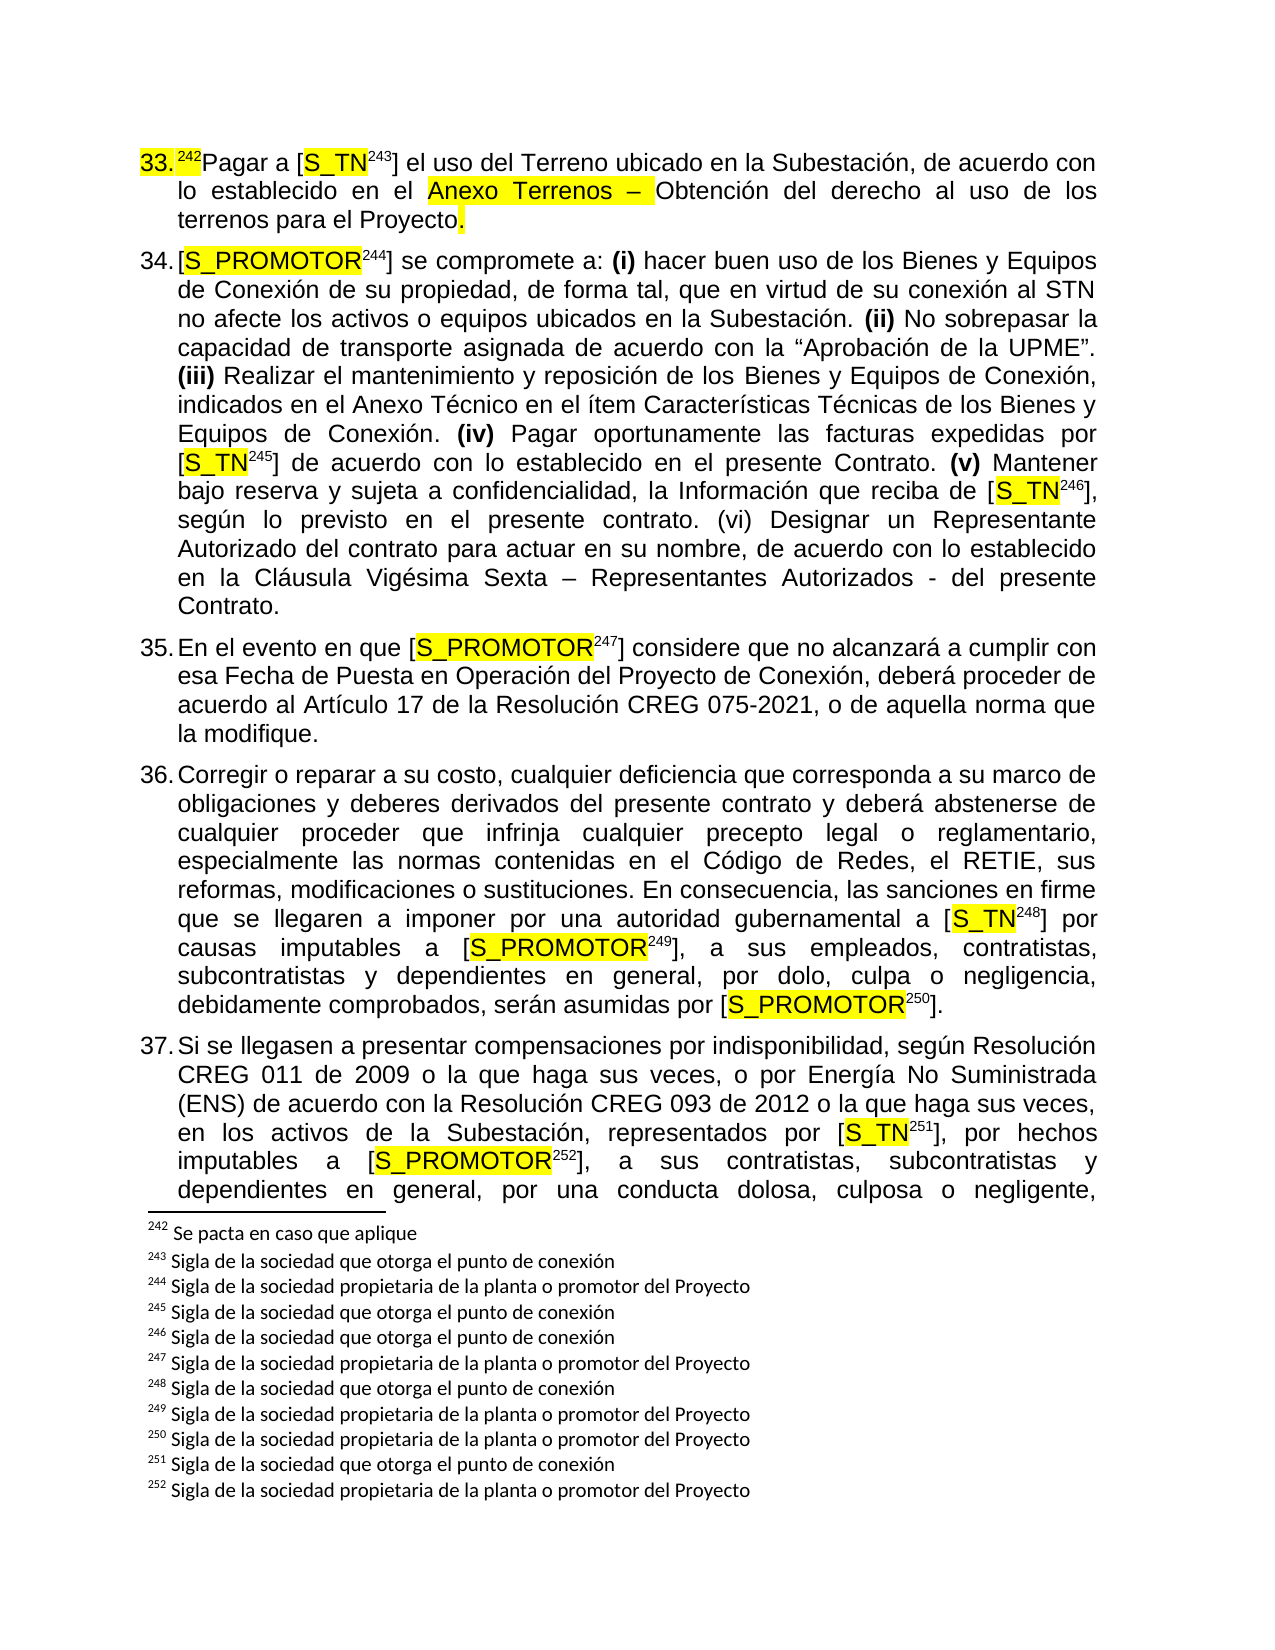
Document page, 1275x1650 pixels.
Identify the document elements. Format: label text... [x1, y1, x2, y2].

list Pagar a [S_TN] el uso del Terreno ubicado en la Subestación, de acuerdo con lo establecido en el Anexo Terrenos – Obtención del derecho al uso de los terrenos para el Proyecto. [140, 148, 1098, 234]
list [140, 1031, 1098, 1204]
list [S_PROMOTOR] se compromete a: (i) hacer buen uso de los Bienes y Equipos de Conexión de su propiedad, de forma tal, que en virtud de su conexión al STN no afecte los activos o equipos ubicados en la Subestación. (ii) No sobrepasar la capacidad de transporte asignada de acuerdo con la “Aprobación de la UPME”. (iii) Realizar el mantenimiento y reposición de los Bienes y Equipos de Conexión, indicados en el Anexo Técnico en el ítem Características Técnicas de los Bienes y Equipos de Conexión. (iv) Pagar oportunamente las facturas expedidas por [S_TN] de acuerdo con lo establecido en el presente Contrato. (v) Mantener bajo reserva y sujeta a confidencialidad, la Información que reciba de [S_TN], según lo previsto en el presente contrato. (vi) Designar un Representante Autorizado del contrato para actuar en su nombre, de acuerdo con lo establecido en la Cláusula Vigésima Sexta – Representantes Autorizados - del presente Contrato. [140, 246, 1098, 620]
list En el evento en que [S_PROMOTOR] considere que no alcanzará a cumplir con esa Fecha de Puesta en Operación del Proyecto de Conexión, deberá proceder de acuerdo al Artículo 17 de la Resolución CREG 075-2021, o de aquella norma que la modifique. [140, 633, 1098, 748]
list Corregir o reparar a su costo, cualquier deficiencia que corresponda a su marco de obligaciones y deberes derivados del presente contrato y deberá abstenerse de cualquier proceder que infrinja cualquier precepto legal o reglamentario, especialmente las normas contenidas en el Código de Redes, el RETIE, sus reformas, modificaciones o sustituciones. En consecuencia, las sanciones en firme que se llegaren a imponer por una autoridad gubernamental a [S_TN] por causas imputables a [S_PROMOTOR], a sus empleados, contratistas, subcontratistas y dependientes en general, por dolo, culpa o negligencia, debidamente comprobados, serán asumidas por [S_PROMOTOR]. [140, 760, 1098, 1019]
